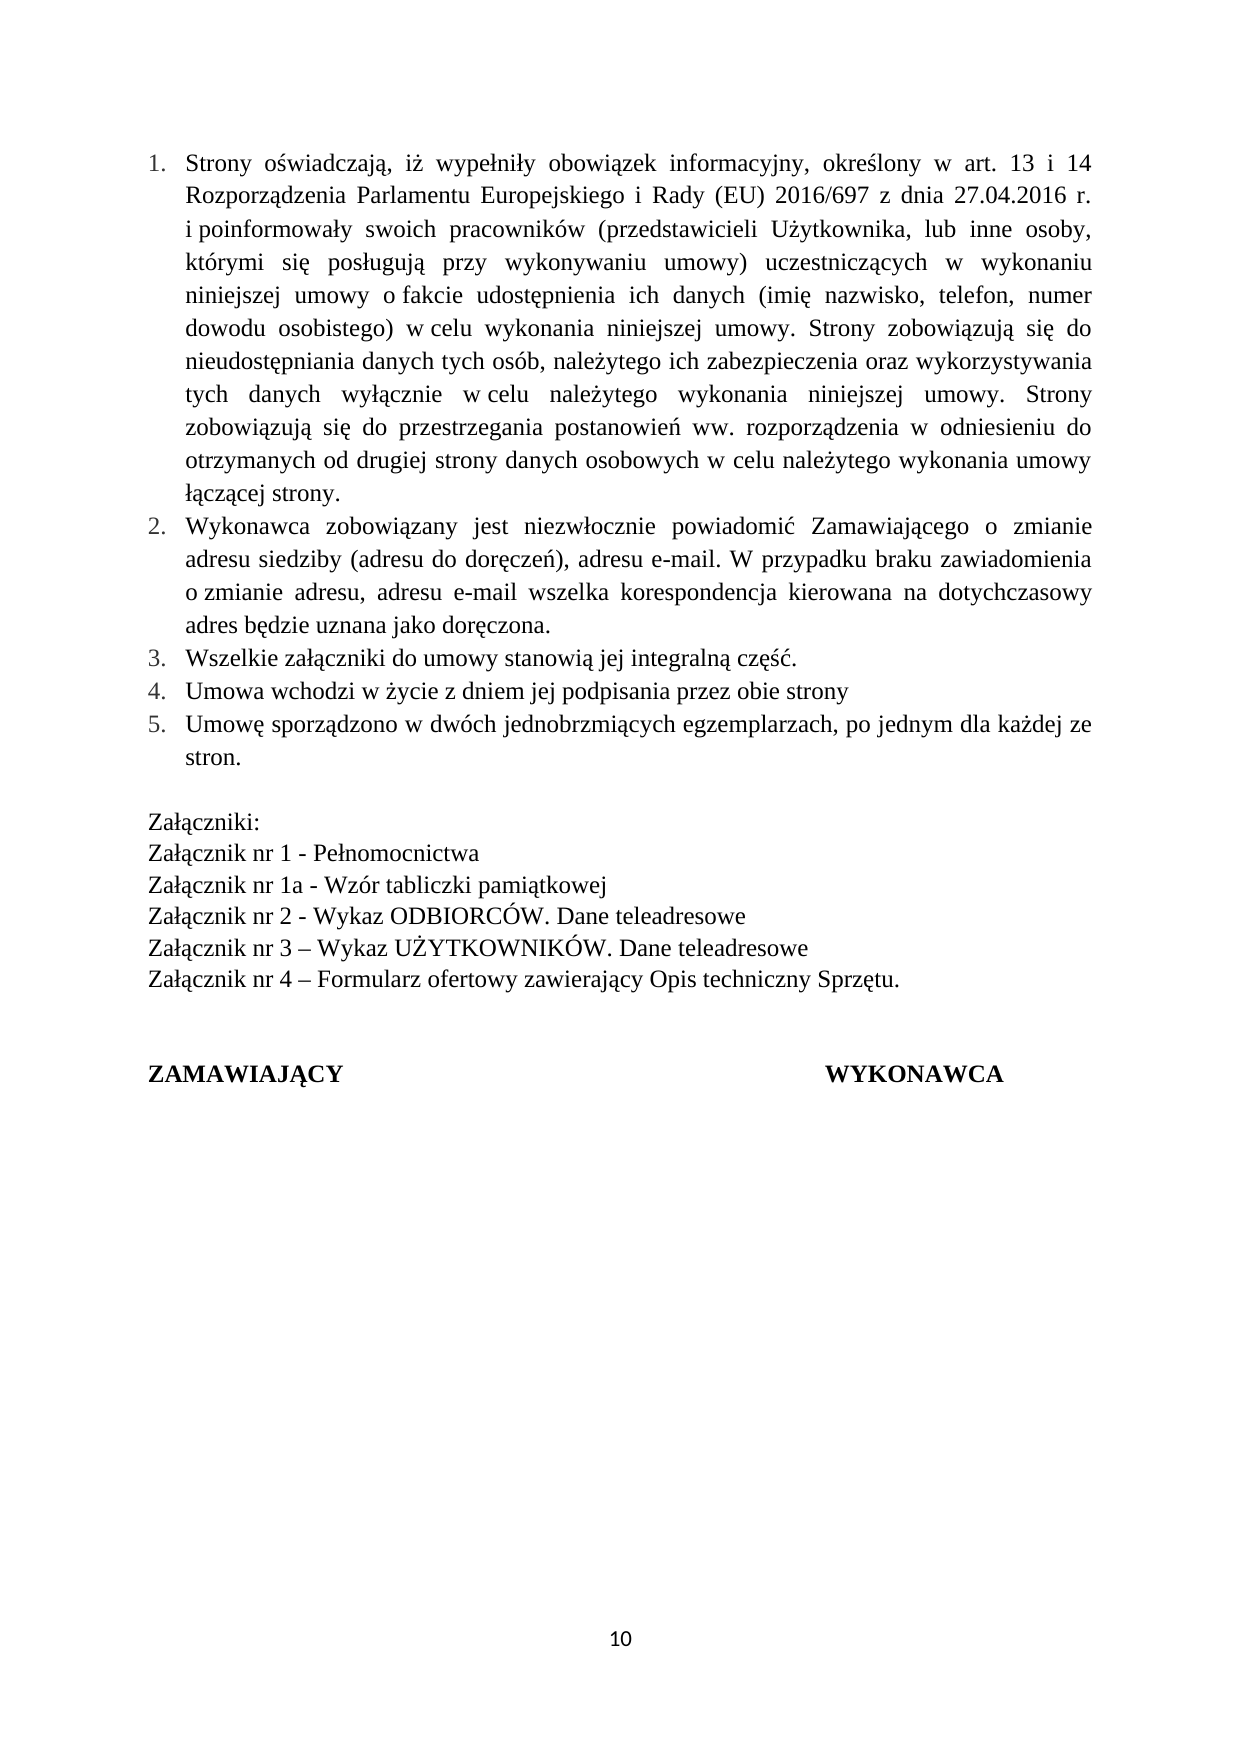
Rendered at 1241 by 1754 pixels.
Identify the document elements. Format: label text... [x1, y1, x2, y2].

text Załącznik nr 1 - Pełnomocnictwa [148, 838, 1093, 867]
list Umowę sporządzono w dwóch jednobrzmiących egzemplarzach, po jednym dla każdej ze stron. [148, 709, 1093, 771]
text ZAMAWIAJĄCY WYKONAWCA [148, 1059, 1093, 1088]
text Załączniki: [148, 807, 1093, 835]
text Załącznik nr 4 – Formularz ofertowy zawierający Opis techniczny Sprzętu. [148, 964, 1093, 993]
text Załącznik nr 2 - Wykaz ODBIORCÓW. Dane teleadresowe [148, 901, 1093, 930]
text Załącznik nr 3 – Wykaz UŻYTKOWNIKÓW. Dane teleadresowe [148, 933, 1093, 962]
list Wykonawca zobowiązany jest niezwłocznie powiadomić Zamawiającego o zmianie adresu siedziby (adresu do doręczeń), adresu e-mail. W przypadku braku zawiadomienia o zmianie adresu, adresu e-mail wszelka korespondencja kierowana na dotychczasowy adres będzie uznana jako doręczona. [148, 511, 1093, 639]
text Załącznik nr 1a - Wzór tabliczki pamiątkowej [148, 870, 1093, 898]
list Strony oświadczają, iż wypełniły obowiązek informacyjny, określony w art. 13 i 14 Rozporządzenia Parlamentu Europejskiego i Rady (EU) 2016/697 z dnia 27.04.2016 r. i poinformowały swoich pracowników (przedstawicieli Użytkownika, lub inne osoby, którymi się posługują przy wykonywaniu umowy) uczestniczących w wykonaniu niniejszej umowy o fakcie udostępnienia ich danych (imię nazwisko, telefon, numer dowodu osobistego) w celu wykonania niniejszej umowy. Strony zobowiązują się do nieudostępniania danych tych osób, należytego ich zabezpieczenia oraz wykorzystywania tych danych wyłącznie w celu należytego wykonania niniejszej umowy. Strony zobowiązują się do przestrzegania postanowień ww. rozporządzenia w odniesieniu do otrzymanych od drugiej strony danych osobowych w celu należytego wykonania umowy łączącej strony. [148, 148, 1093, 507]
list Wszelkie załączniki do umowy stanowią jej integralną część. [148, 643, 1093, 672]
list Umowa wchodzi w życie z dniem jej podpisania przez obie strony [148, 676, 1093, 705]
